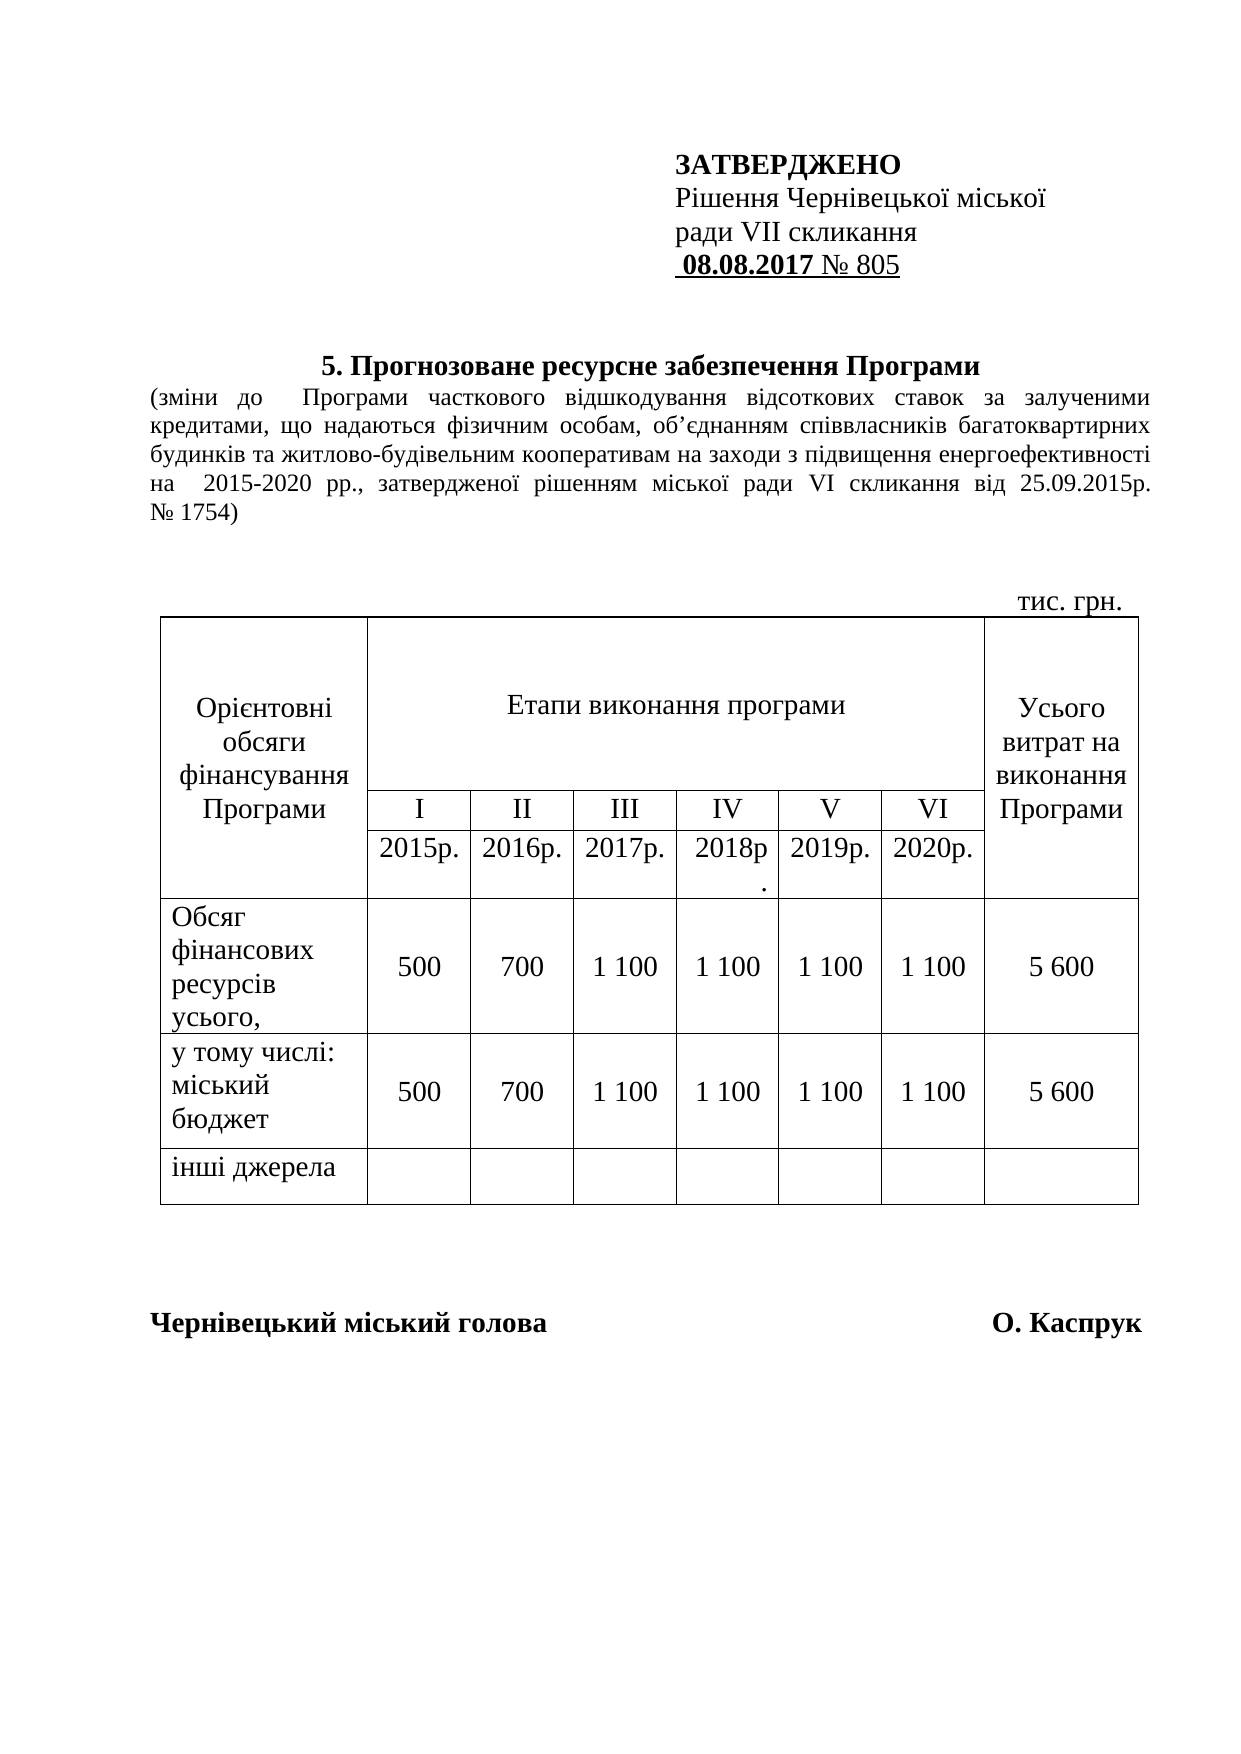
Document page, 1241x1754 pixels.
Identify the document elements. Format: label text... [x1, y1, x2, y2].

table_cell Обсяг фінансових ресурсів усього, [161, 899, 367, 1033]
table_cell 2016р. [471, 831, 573, 898]
table_cell 1 100 [677, 899, 778, 1033]
table_cell 2020р. [882, 831, 984, 898]
table_cell 1 100 [882, 1034, 984, 1148]
table_cell [471, 1149, 573, 1203]
table_cell [574, 1149, 676, 1203]
text ради VII скликання [675, 214, 1152, 247]
table_cell [882, 1149, 984, 1203]
text Рішення Чернівецької міської [675, 180, 1152, 214]
table_cell V [779, 791, 881, 829]
table_cell у тому числі: міський бюджет [161, 1034, 367, 1148]
table_cell 700 [471, 1034, 573, 1148]
table_cell IV [677, 791, 778, 829]
table_cell VI [882, 791, 984, 829]
table_cell 1 100 [779, 899, 881, 1033]
table_cell 1 100 [677, 1034, 778, 1148]
table_cell 1 100 [574, 899, 676, 1033]
text 08.08.2017 № 805 [675, 247, 1152, 281]
table_header Етапи виконання програми [368, 618, 984, 790]
text (зміни до Програми часткового відшкодування відсоткових ставок за залученими кредитами, що надаються фізичним особам, об’єднанням співвласників багатоквартирних будинків та житлово-будівельним кооперативам на заходи з підвищення енергоефективності на 2015-2020 рр., затвердженої рішенням міської ради VI скликання від 25.09.2015р. № 1754) [150, 382, 1152, 525]
table_header Усього витрат на виконання Програми [985, 618, 1138, 898]
table_cell [985, 1149, 1138, 1203]
text тис. грн. [150, 583, 1152, 616]
table_cell 2019р. [779, 831, 881, 898]
table_cell 5 600 [985, 899, 1138, 1033]
table_cell [779, 1149, 881, 1203]
table_cell 1 100 [779, 1034, 881, 1148]
table_cell [368, 1149, 470, 1203]
text ЗАТВЕРДЖЕНО [675, 147, 1152, 180]
table_cell І [368, 791, 470, 829]
table_cell інші джерела [161, 1149, 367, 1203]
table_cell 700 [471, 899, 573, 1033]
text Чернівецький міський голова О. Каспрук [150, 1305, 1152, 1339]
table_cell ІІІ [574, 791, 676, 829]
table_cell 2017р. [574, 831, 676, 898]
table_cell 5 600 [985, 1034, 1138, 1148]
table_cell 500 [368, 1034, 470, 1148]
table_cell 1 100 [882, 899, 984, 1033]
table_cell 2015р. [368, 831, 470, 898]
text 5. Прогнозоване ресурсне забезпечення Програми [150, 348, 1152, 382]
table_cell ІІ [471, 791, 573, 829]
table_cell 500 [368, 899, 470, 1033]
table_cell [677, 1149, 778, 1203]
table_cell 2018р. [677, 831, 778, 898]
table_header Орієнтовні обсяги фінансування Програми [161, 618, 367, 898]
table_cell 1 100 [574, 1034, 676, 1148]
